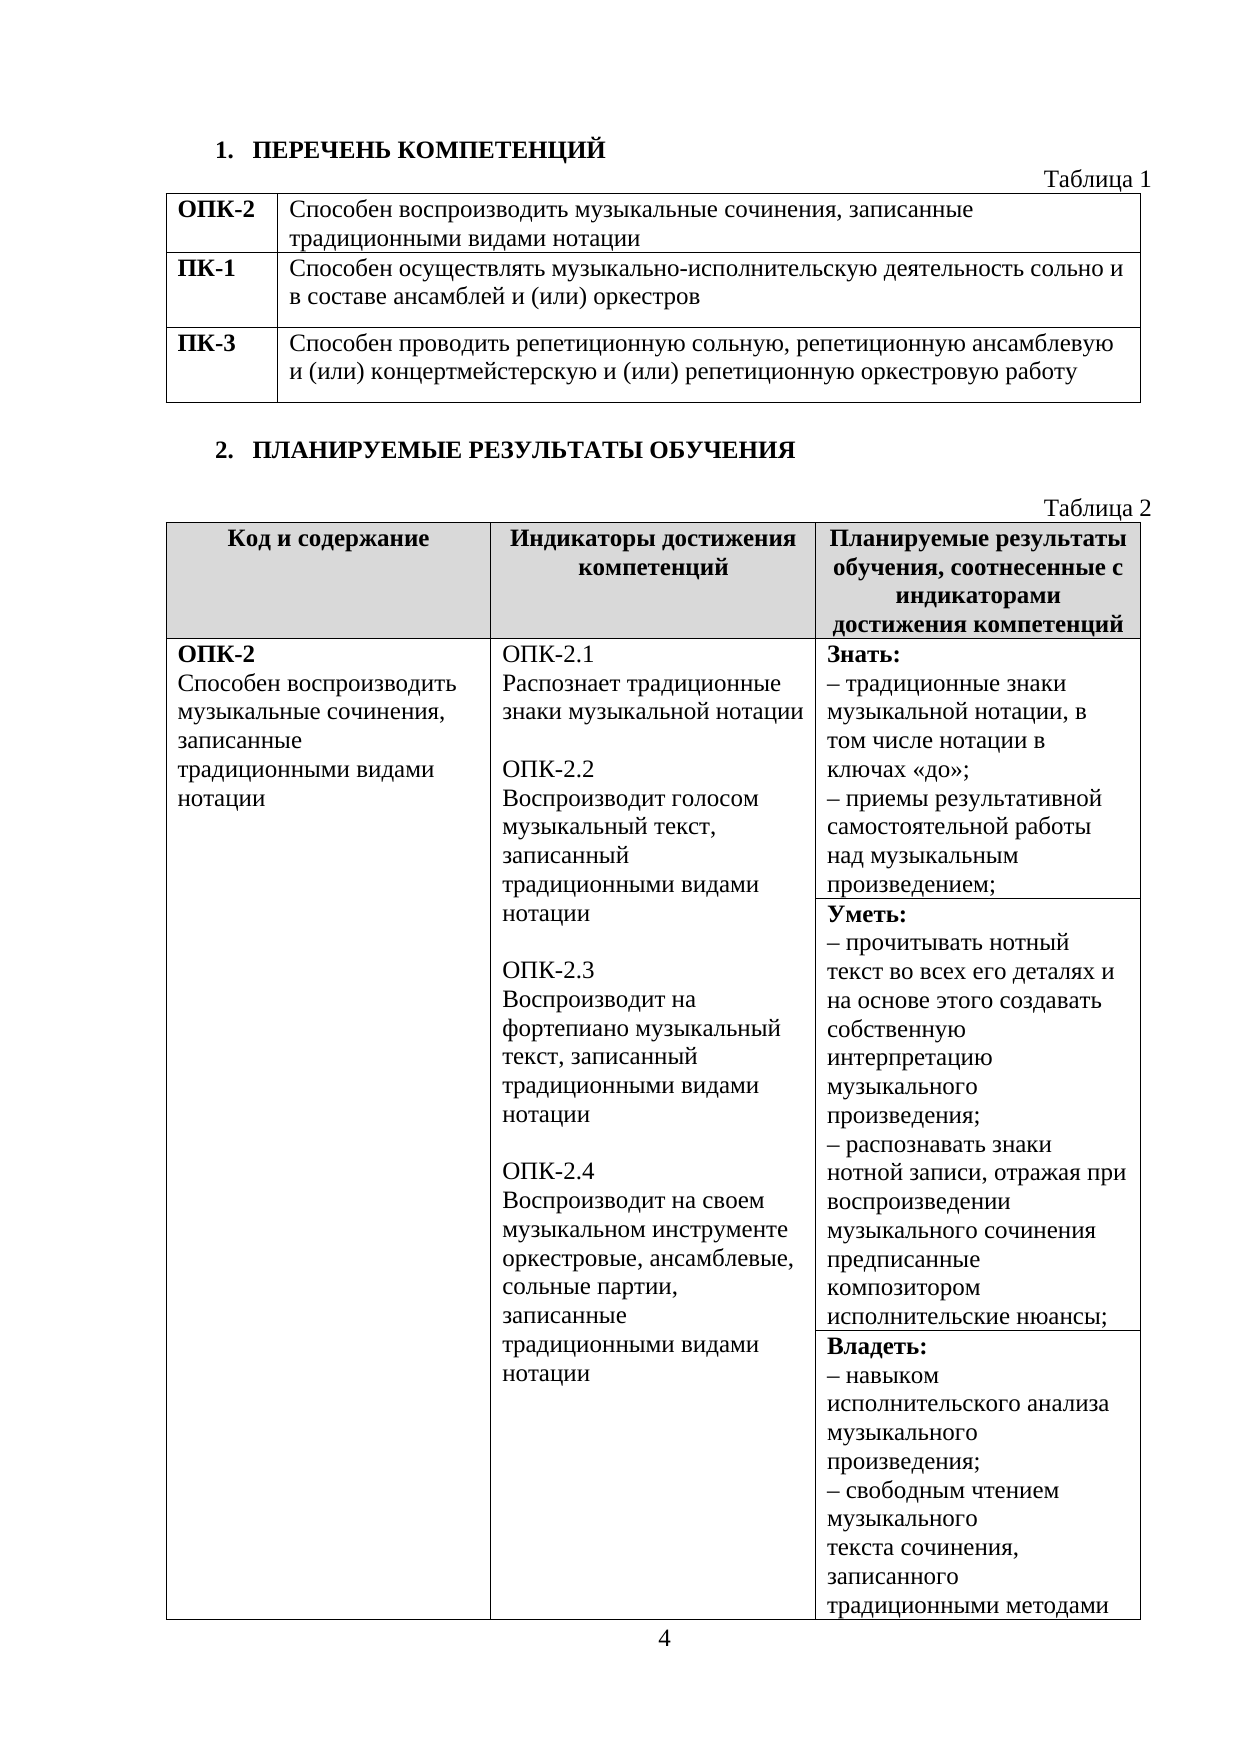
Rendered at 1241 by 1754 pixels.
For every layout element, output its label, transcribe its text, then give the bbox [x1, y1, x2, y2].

table_cell Знать: – традиционные знаки музыкальной нотации, в том числе нотации в ключах «до»; – приемы результативной самостоятельной работы над музыкальным произведением; [816, 639, 1140, 898]
table_cell Способен проводить репетиционную сольную, репетиционную ансамблевую и (или) концертмейстерскую и (или) репетиционную оркестровую работу [278, 328, 1140, 402]
subtitle ПЛАНИРУЕМЫЕ РЕЗУЛЬТАТЫ ОБУЧЕНИЯ [215, 436, 1152, 464]
list Таблица 1 [252, 164, 1152, 193]
table_header Способен воспроизводить музыкальные сочинения, записанные традиционными видами нотации [278, 194, 1140, 252]
table_cell Способен осуществлять музыкально-исполнительскую деятельность сольно и в составе ансамблей и (или) оркестров [278, 253, 1140, 327]
table_cell ПК-3 [167, 328, 277, 402]
table_header Код и содержание [167, 523, 490, 638]
subtitle ПЕРЕЧЕНЬ КОМПЕТЕНЦИЙ [215, 136, 1152, 164]
table_cell ОПК-2 Способен воспроизводить музыкальные сочинения, записанные традиционными видами нотации [167, 639, 490, 1618]
table_header Планируемые результаты обучения, соотнесенные с индикаторами достижения компетенций [816, 523, 1140, 638]
table_header ОПК-2 [167, 194, 277, 252]
table_cell ОПК-2.1 Распознает традиционные знаки музыкальной нотации ОПК-2.2 Воспроизводит голосом музыкальный текст, записанный традиционными видами нотации ОПК-2.3 Воспроизводит на фортепиано музыкальный текст, записанный традиционными видами нотации ОПК-2.4 Воспроизводит на своем музыкальном инструменте оркестровые, ансамблевые, сольные партии, записанные традиционными видами нотации [491, 639, 815, 1618]
table_header Индикаторы достижения компетенций [491, 523, 815, 638]
table_cell ПК-1 [167, 253, 277, 327]
table_cell Уметь: – прочитывать нотный текст во всех его деталях и на основе этого создавать собственную интерпретацию музыкального произведения; – распознавать знаки нотной записи, отражая при воспроизведении музыкального сочинения предписанные композитором исполнительские нюансы; [816, 899, 1140, 1330]
list Таблица 2 [252, 493, 1152, 522]
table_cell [816, 1331, 1140, 1618]
